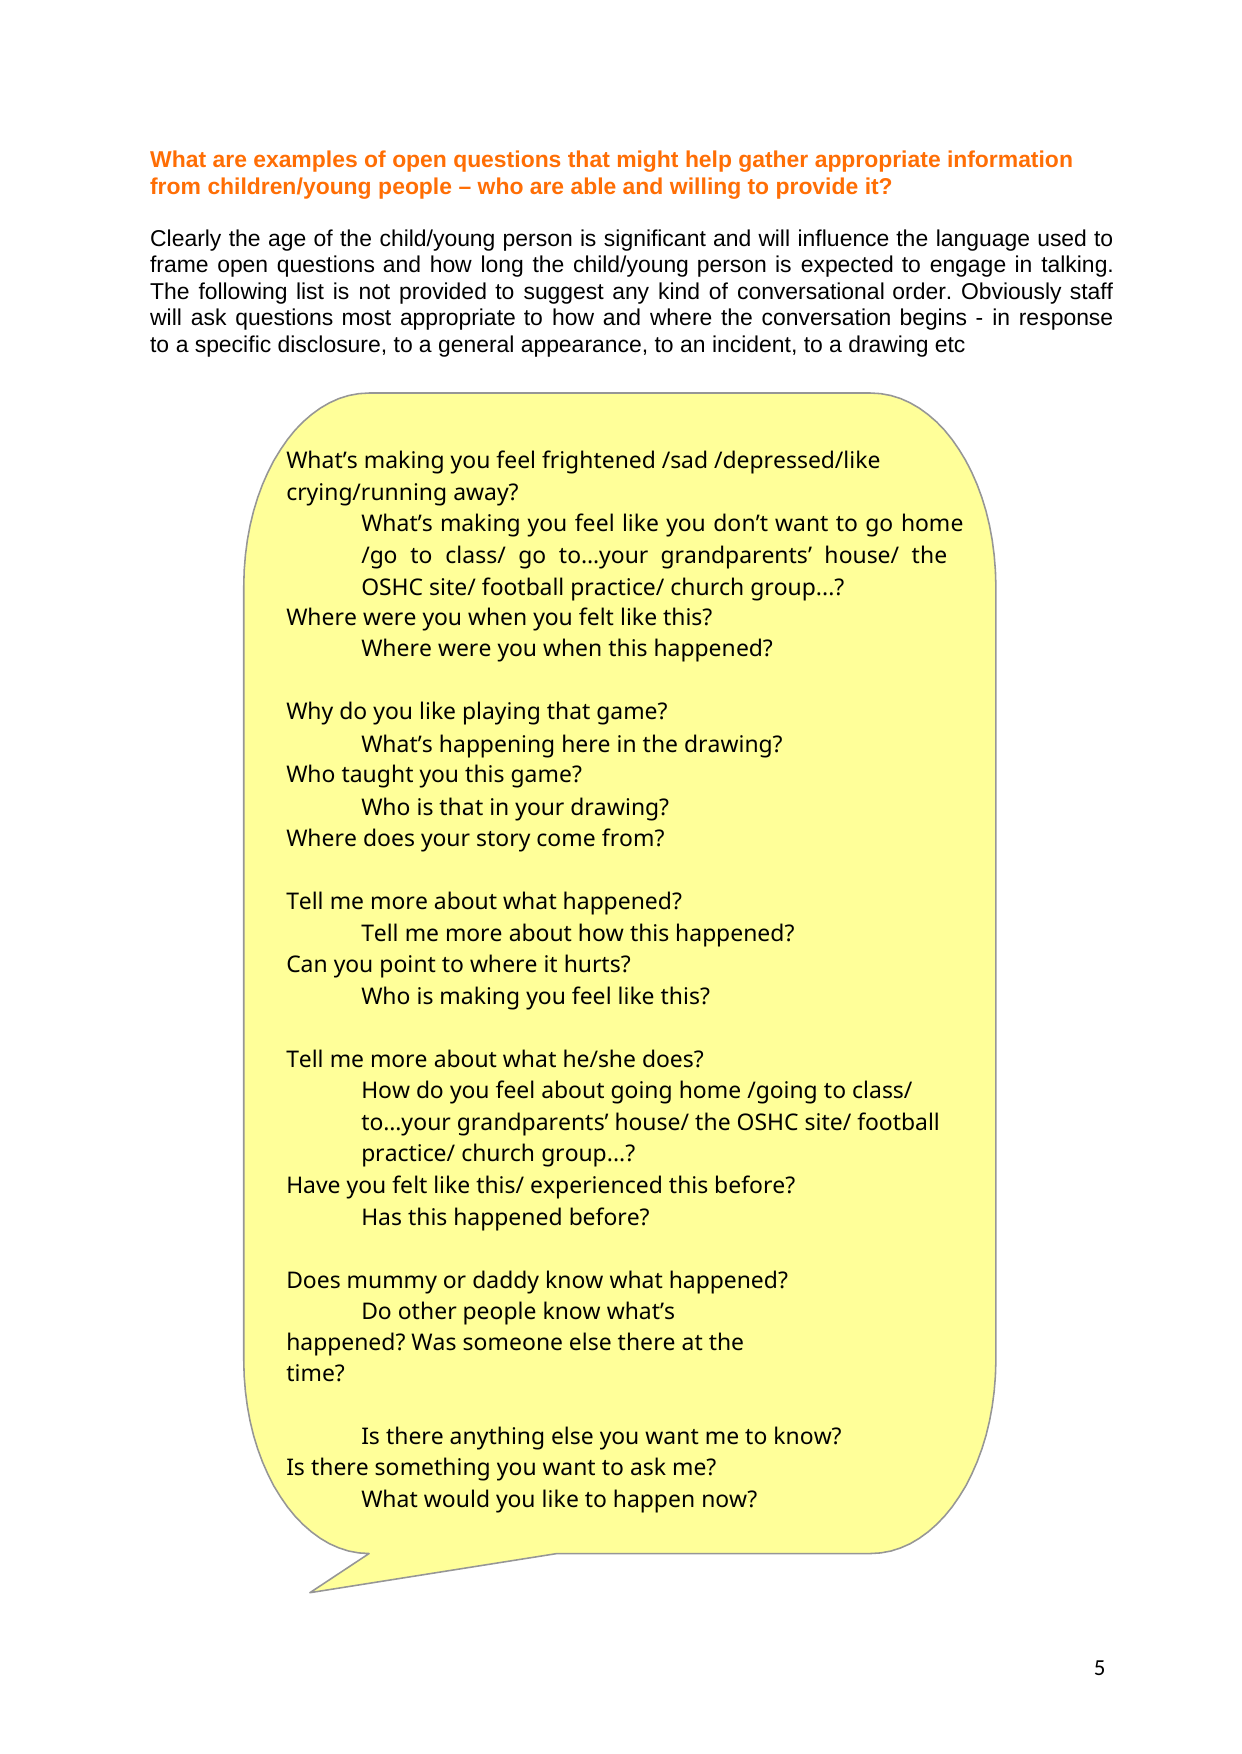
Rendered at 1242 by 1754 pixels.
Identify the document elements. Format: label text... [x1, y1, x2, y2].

text Can you point to where it hurts? [286, 948, 1121, 979]
text Where does your story come from? [286, 822, 1121, 853]
text What are examples of open questions that might help gather appropriate information from children/young people – who are able and willing to provide it? [150, 146, 1081, 199]
text Is there anything else you want me to know? Is there something you want to ask me? [286, 1420, 844, 1482]
text What’s making you feel like you don’t want to go home [361, 507, 1121, 538]
text Who taught you this game? [286, 758, 1121, 790]
text Tell me more about what happened? [286, 885, 1121, 916]
text Has this happened before? [361, 1200, 1121, 1232]
text Tell me more about how this happened? [361, 916, 1121, 948]
text Tell me more about what he/she does? [286, 1043, 1121, 1074]
text What would you like to happen now? [361, 1482, 1121, 1514]
text Why do you like playing that game? [286, 695, 1121, 727]
text Where were you when this happened? [361, 632, 1121, 663]
text Do other people know what’s happened? Was someone else there at the time? [286, 1295, 791, 1388]
text Does mummy or daddy know what happened? [286, 1264, 1121, 1295]
text /go to class/ go to…your grandparents’ house/ the [361, 538, 1121, 570]
text How do you feel about going home /going to class/ to…your grandparents’ house/ the OSHC site/ football practice/ church group...? [361, 1074, 953, 1168]
text What’s happening here in the drawing? [361, 727, 1121, 758]
text What’s making you feel frightened /sad /depressed/like [286, 444, 1121, 475]
text OSHC site/ football practice/ church group...? Where were you when you felt like this? [286, 570, 868, 632]
text Have you felt like this/ experienced this before? [286, 1168, 1121, 1200]
text Clearly the age of the child/young person is significant and will influence the language used to frame open questions and how long the child/young person is expected to engage in talking. The following list is not provided to suggest any kind of conversational order. Obviously staff will ask questions most appropriate to how and where the conversation begins - in response to a specific disclosure, to a general appearance, to an incident, to a drawing etc [150, 225, 1114, 357]
text crying/running away? [286, 475, 1121, 507]
text Who is that in your drawing? [361, 790, 1121, 822]
text Who is making you feel like this? [361, 979, 1121, 1011]
